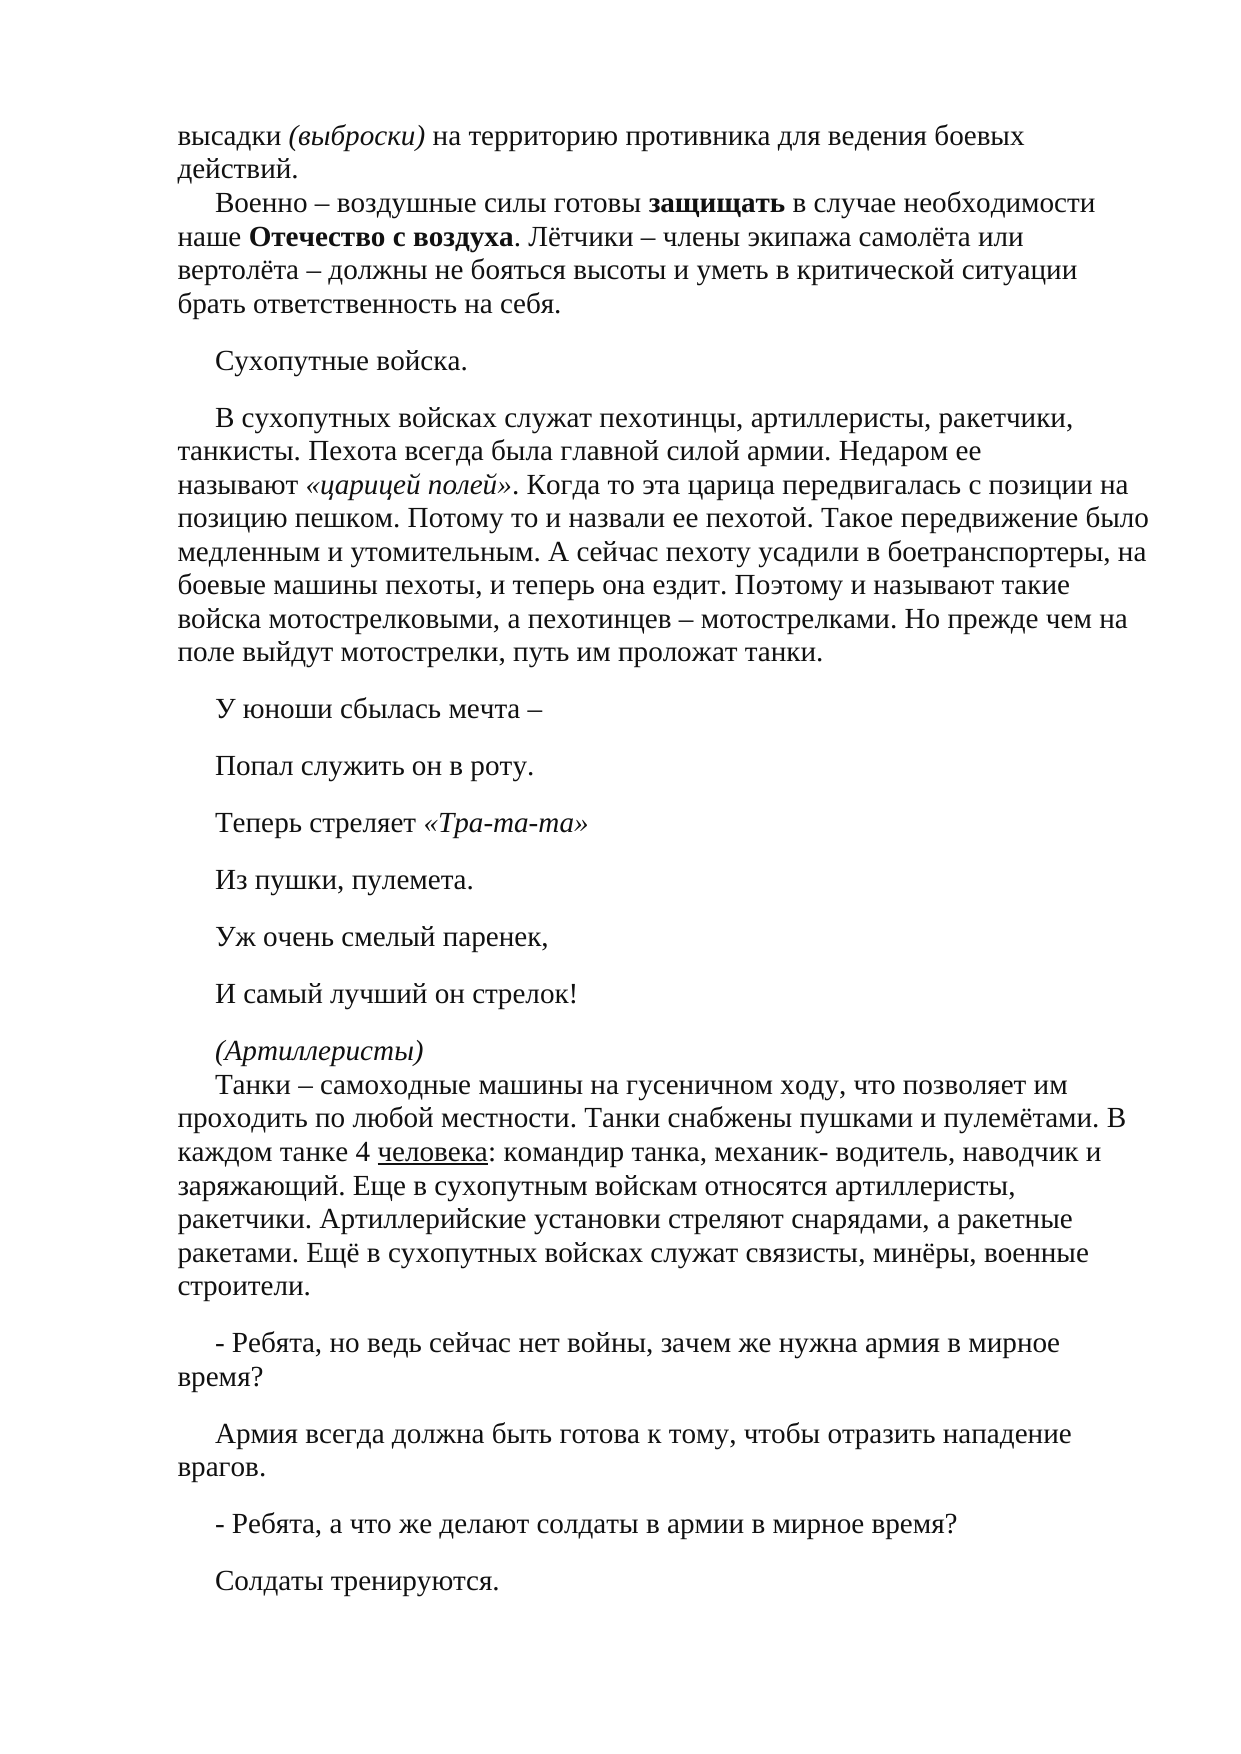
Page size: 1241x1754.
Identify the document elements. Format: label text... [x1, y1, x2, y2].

text - Ребята, но ведь сейчас нет войны, зачем же нужна армия в мирное время? [177, 1325, 1152, 1392]
text Сухопутные войска. [177, 343, 1152, 376]
text Армия всегда должна быть готова к тому, чтобы отразить нападение врагов. [177, 1416, 1152, 1483]
text Танки – самоходные машины на гусеничном ходу, что позволяет им проходить по любой местности. Танки снабжены пушками и пулемётами. В каждом танке 4 человека: командир танка, механик- водитель, наводчик и заряжающий. Еще в сухопутным войскам относятся артиллеристы, ракетчики. Артиллерийские установки стреляют снарядами, а ракетные ракетами. Ещё в сухопутных войсках служат связисты, минёры, военные строители. [177, 1067, 1152, 1302]
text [177, 118, 1152, 185]
text - Ребята, а что же делают солдаты в армии в мирное время? [177, 1506, 1152, 1540]
text И самый лучший он стрелок! [177, 976, 1152, 1010]
text Военно – воздушные силы готовы защищать в случае необходимости наше Отечество с воздуха. Лётчики – члены экипажа самолёта или вертолёта – должны не бояться высоты и уметь в критической ситуации брать ответственность на себя. [177, 185, 1152, 319]
text Солдаты тренируются. [177, 1563, 1152, 1597]
text У юноши сбылась мечта – [177, 692, 1152, 725]
text Из пушки, пулемета. [177, 862, 1152, 896]
text (Артиллеристы) [177, 1033, 1152, 1067]
text В сухопутных войсках служат пехотинцы, артиллеристы, ракетчики, танкисты. Пехота всегда была главной силой армии. Недаром ее называют «царицей полей». Когда то эта царица передвигалась с позиции на позицию пешком. Потому то и назвали ее пехотой. Такое передвижение было медленным и утомительным. А сейчас пехоту усадили в боетранспортеры, на боевые машины пехоты, и теперь она ездит. Поэтому и называют такие войска мотострелковыми, а пехотинцев – мотострелками. Но прежде чем на поле выйдут мотострелки, путь им проложат танки. [177, 400, 1152, 668]
text Теперь стреляет «Тра-та-та» [177, 806, 1152, 839]
text Попал служить он в роту. [177, 748, 1152, 782]
text Уж очень смелый паренек, [177, 919, 1152, 953]
